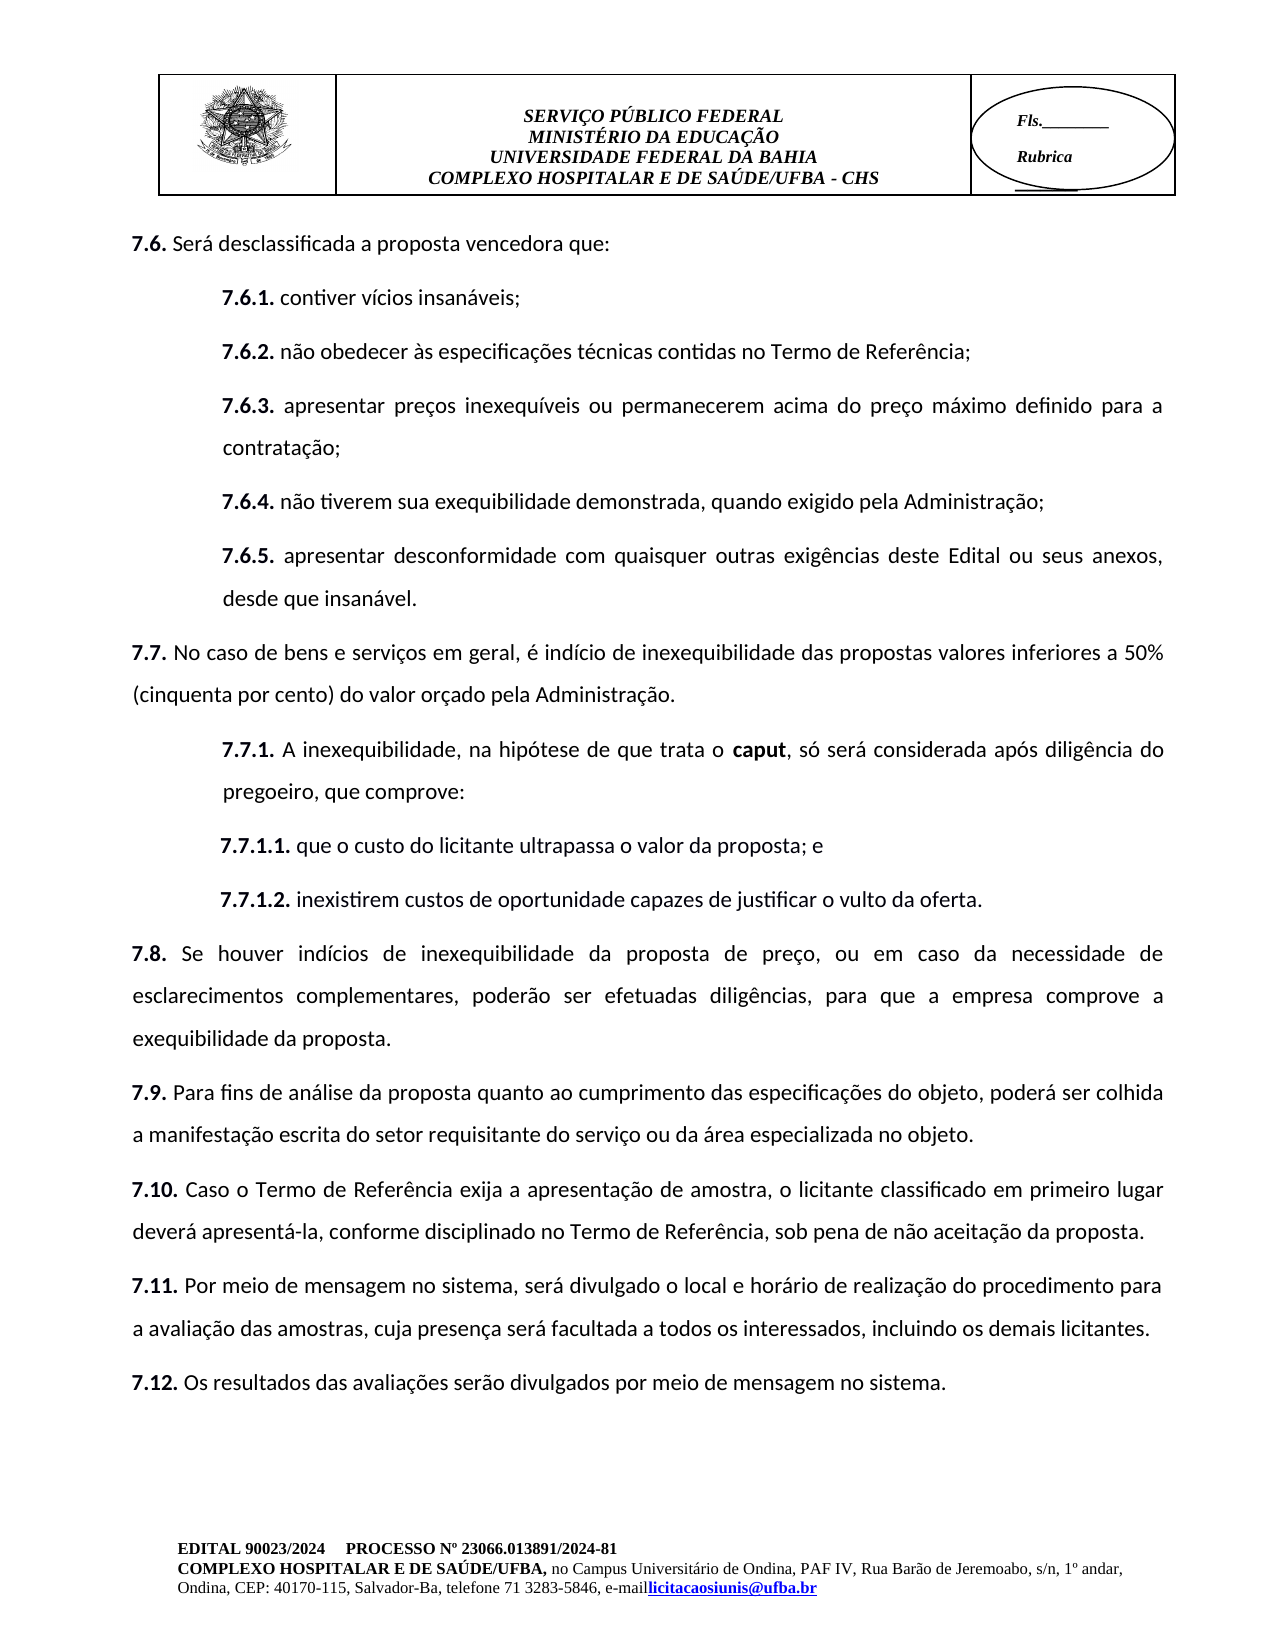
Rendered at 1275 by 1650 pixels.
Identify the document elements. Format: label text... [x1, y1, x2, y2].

text 7.11. Por meio de mensagem no sistema, será divulgado o local e horário de realização do procedimento para a avaliação das amostras, cuja presença será facultada a todos os interessados, incluindo os demais licitantes. [131, 1271, 1165, 1342]
text 7.9. Para fins de análise da proposta quanto ao cumprimento das especificações do objeto, poderá ser colhida a manifestação escrita do setor requisitante do serviço ou da área especializada no objeto. [131, 1078, 1165, 1149]
picture [192, 80, 299, 172]
text 7.6.4. não tiverem sua exequibilidade demonstrada, quando exigido pela Administração; [222, 487, 1165, 516]
text 7.7.1.1. que o custo do licitante ultrapassa o valor da proposta; e [220, 831, 1166, 859]
text 7.8. Se houver indícios de inexequibilidade da proposta de preço, ou em caso da necessidade de esclarecimentos complementares, poderão ser efetuadas diligências, para que a empresa comprove a exequibilidade da proposta. [131, 939, 1165, 1052]
text 7.6.5. apresentar desconformidade com quaisquer outras exigências deste Edital ou seus anexos, desde que insanável. [222, 541, 1165, 612]
text 7.6.3. apresentar preços inexequíveis ou permanecerem acima do preço máximo definido para a contratação; [222, 391, 1165, 461]
text 7.12. Os resultados das avaliações serão divulgados por meio de mensagem no sistema. [131, 1368, 1165, 1396]
text 7.7.1.2. inexistirem custos de oportunidade capazes de justificar o vulto da oferta. [220, 885, 1166, 913]
text 7.6.2. não obedecer às especificações técnicas contidas no Termo de Referência; [222, 337, 1165, 365]
text 7.7.1. A inexequibilidade, na hipótese de que trata o caput, só será considerada após diligência do pregoeiro, que comprove: [222, 735, 1165, 805]
text 7.6. Será desclassificada a proposta vencedora que: [131, 229, 1165, 258]
text 7.7. No caso de bens e serviços em geral, é indício de inexequibilidade das propostas valores inferiores a 50% (cinquenta por cento) do valor orçado pela Administração. [131, 638, 1165, 709]
text 7.6.1. contiver vícios insanáveis; [222, 283, 1165, 311]
text 7.10. Caso o Termo de Referência exija a apresentação de amostra, o licitante classificado em primeiro lugar deverá apresentá-la, conforme disciplinado no Termo de Referência, sob pena de não aceitação da proposta. [131, 1175, 1165, 1245]
